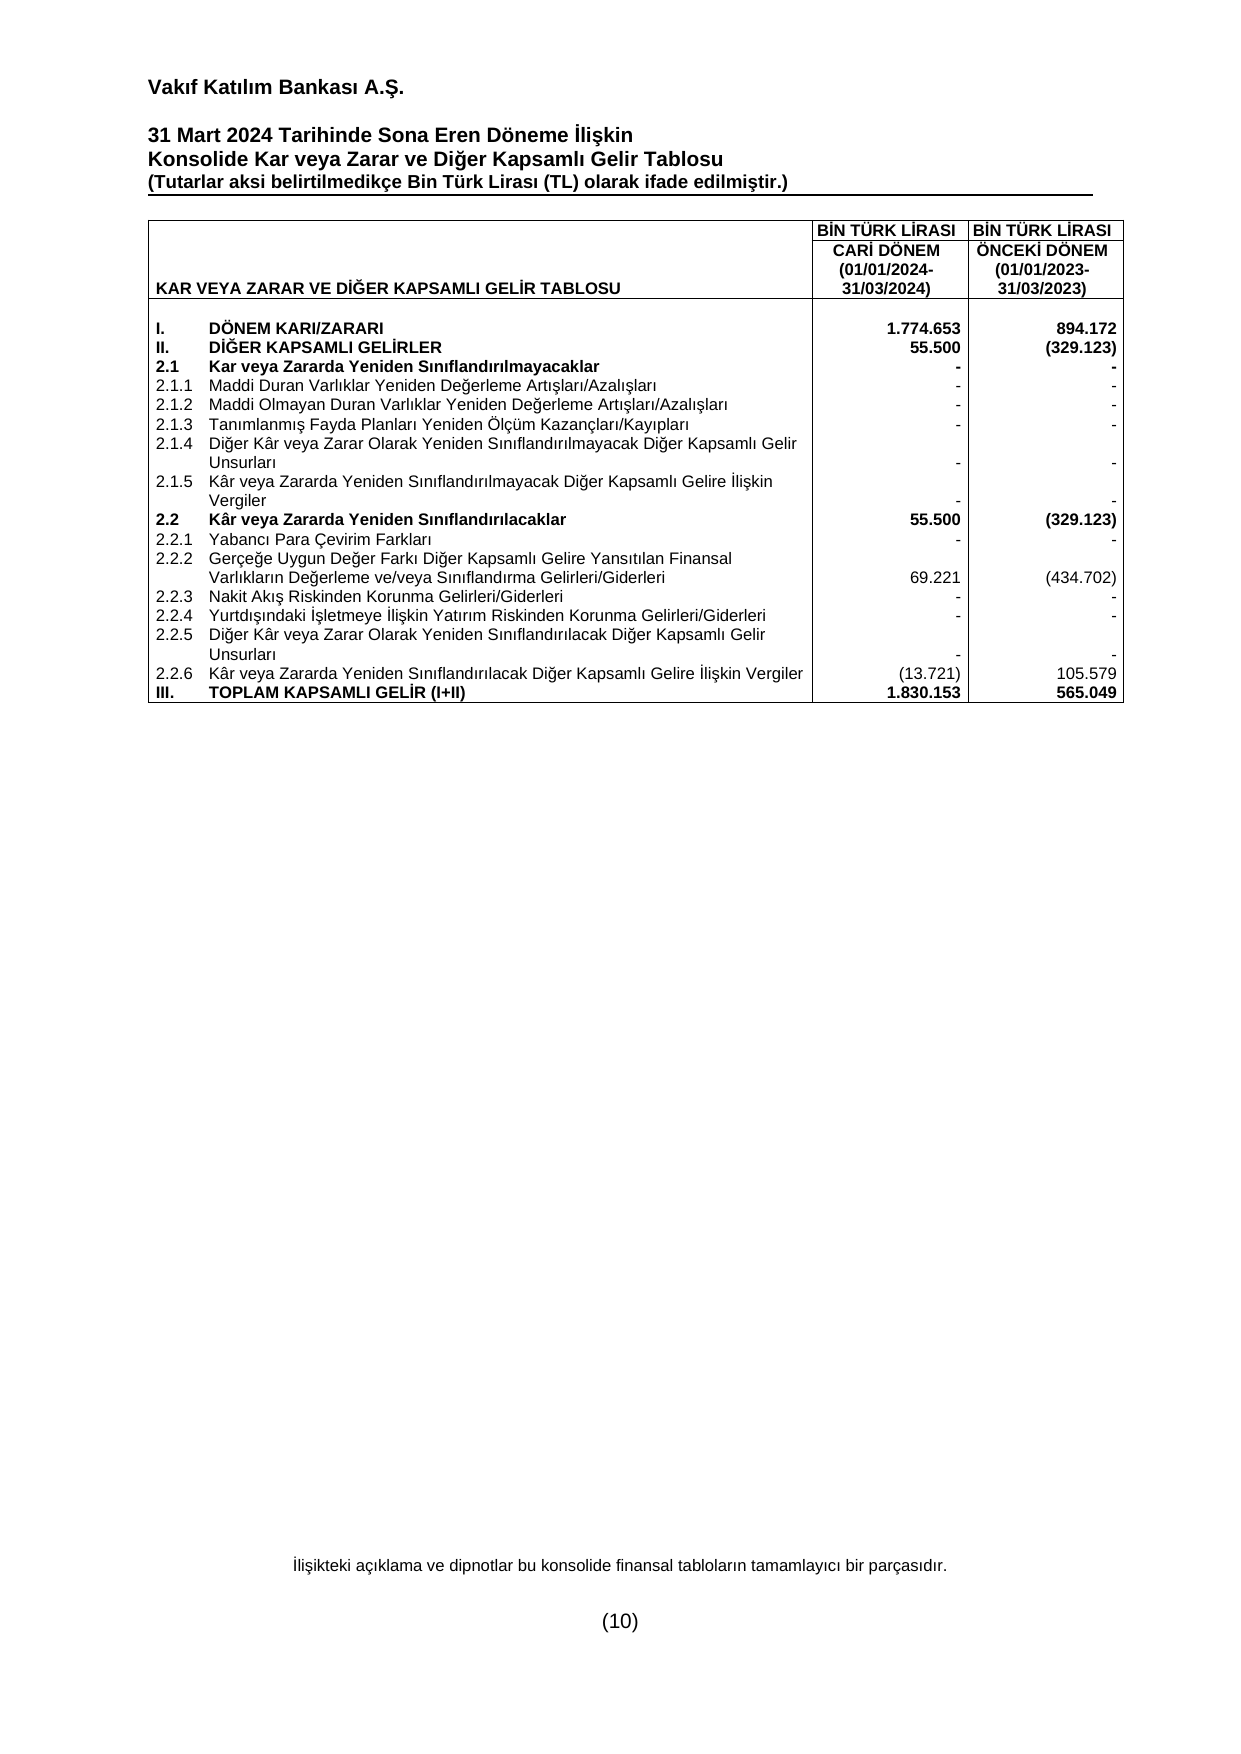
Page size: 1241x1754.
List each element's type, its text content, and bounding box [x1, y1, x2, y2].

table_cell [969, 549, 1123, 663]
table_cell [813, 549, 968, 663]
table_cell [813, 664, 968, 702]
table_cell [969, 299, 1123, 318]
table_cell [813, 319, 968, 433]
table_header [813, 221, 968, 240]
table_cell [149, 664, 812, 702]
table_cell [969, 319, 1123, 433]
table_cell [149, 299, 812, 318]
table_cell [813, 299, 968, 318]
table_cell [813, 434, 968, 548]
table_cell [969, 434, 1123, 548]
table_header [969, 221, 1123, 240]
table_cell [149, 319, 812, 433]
text İlişikteki açıklama ve dipnotlar bu konsolide finansal tabloların tamamlayıcı bir parçasıdır. [148, 1556, 1092, 1575]
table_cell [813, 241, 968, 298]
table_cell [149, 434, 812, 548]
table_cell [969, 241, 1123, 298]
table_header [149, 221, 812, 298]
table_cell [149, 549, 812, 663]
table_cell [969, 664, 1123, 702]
